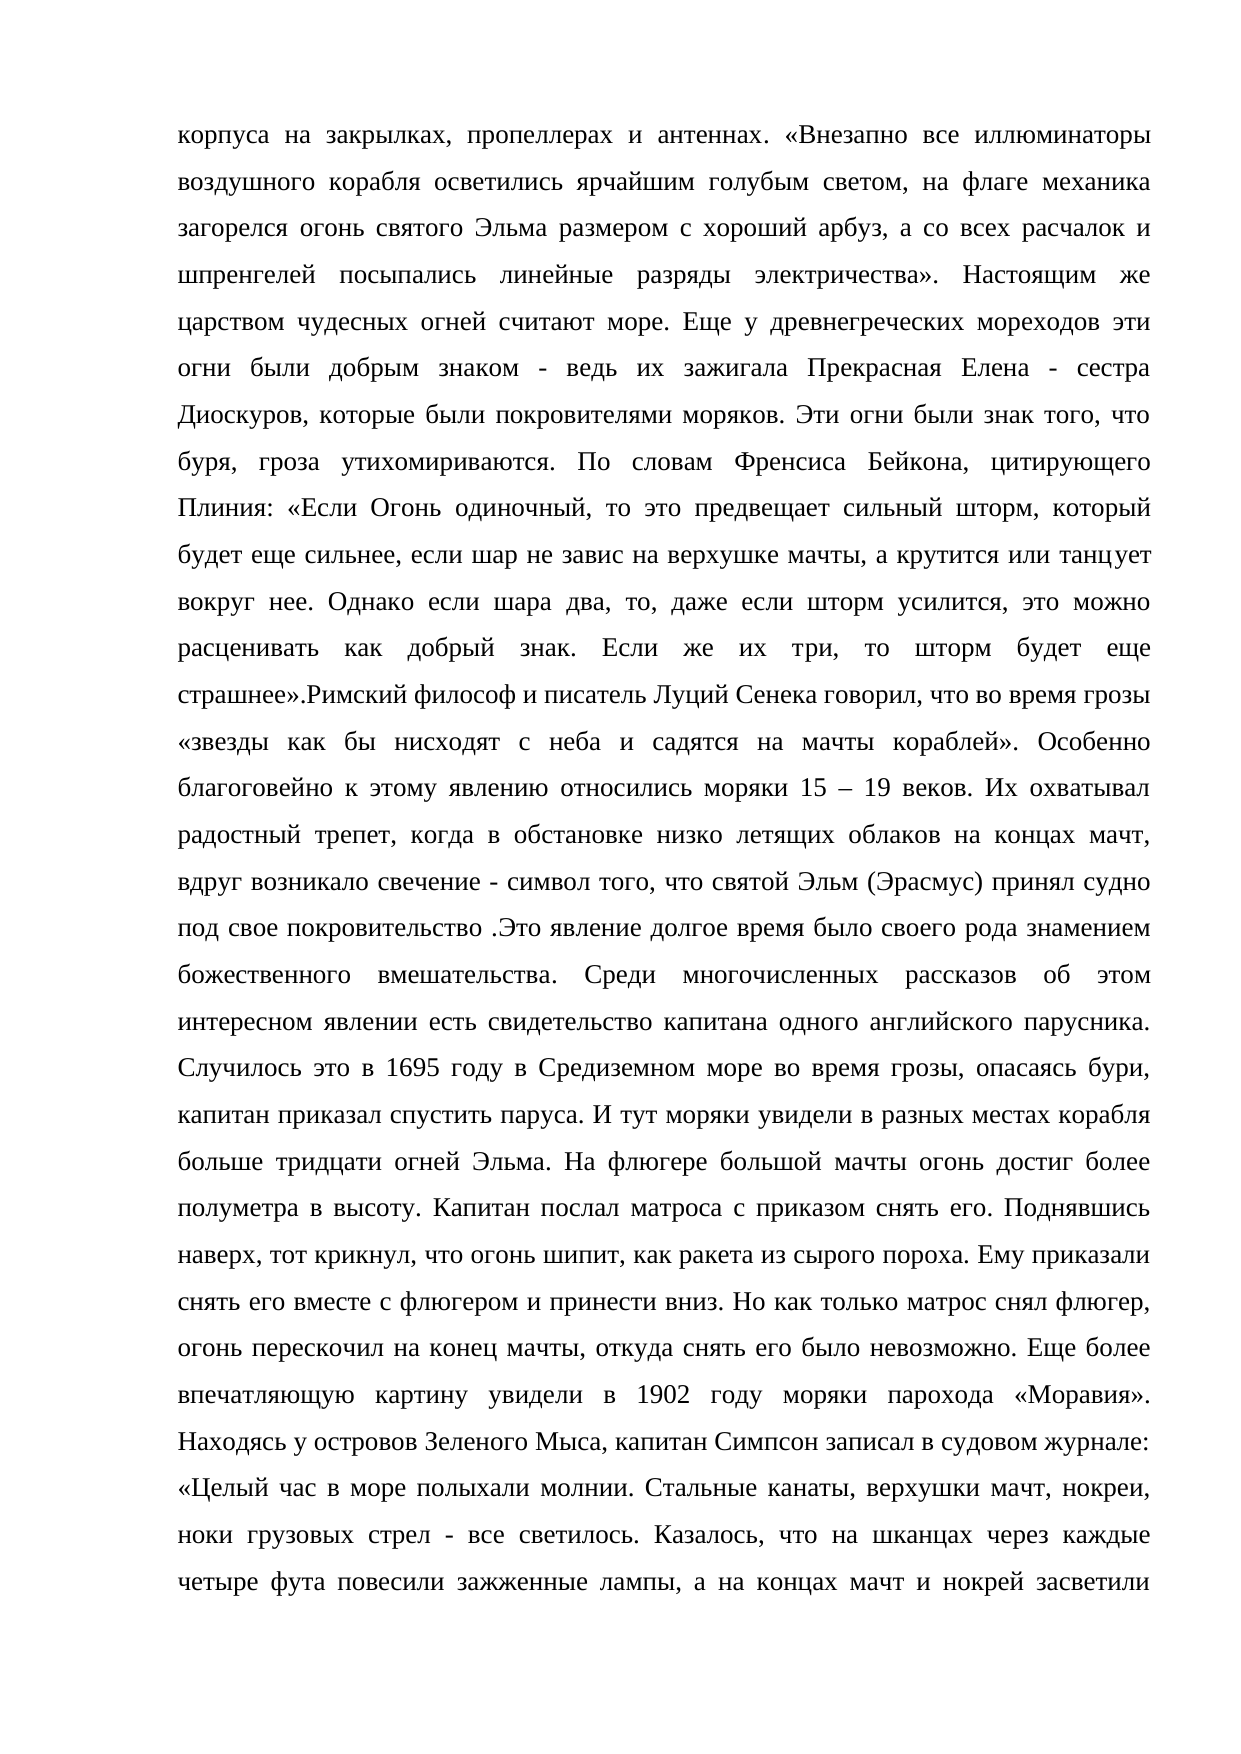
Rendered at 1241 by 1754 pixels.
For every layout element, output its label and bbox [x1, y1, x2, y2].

text [177, 118, 1152, 1596]
